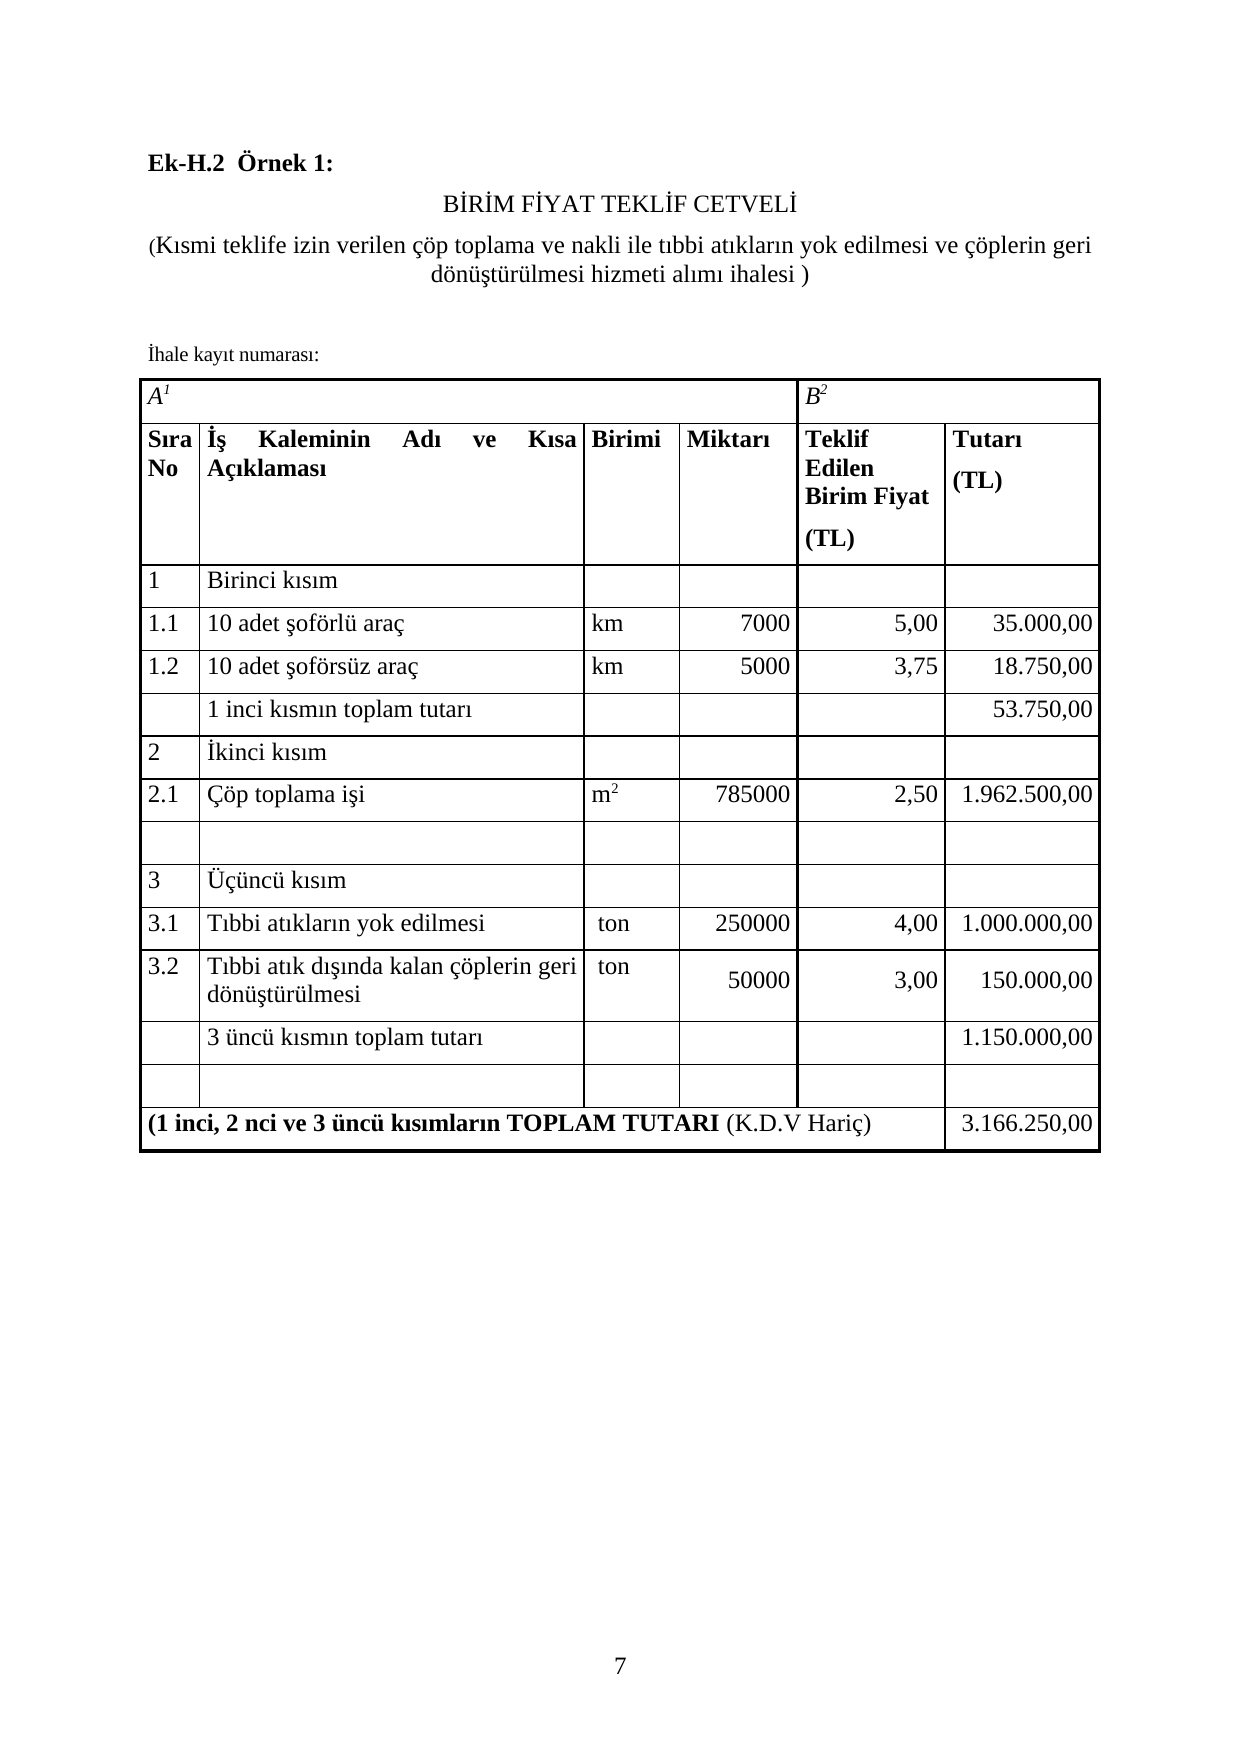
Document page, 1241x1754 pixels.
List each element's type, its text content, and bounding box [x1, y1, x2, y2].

table_cell [799, 822, 944, 864]
table_cell [799, 694, 944, 735]
table_cell 7000 [680, 608, 796, 649]
table_cell Birimi [585, 424, 679, 564]
table_cell İş Kaleminin Adı ve Kısa Açıklaması [200, 424, 583, 564]
table_cell 10 adet şoförsüz araç [200, 651, 583, 692]
table_cell 18.750,00 [946, 651, 1098, 692]
table_cell [799, 1022, 944, 1064]
table_cell 150.000,00 [946, 951, 1098, 1021]
table_cell Çöp toplama işi [200, 780, 583, 821]
table_cell 1.150.000,00 [946, 1022, 1098, 1064]
table_cell [142, 822, 199, 864]
table_cell [799, 566, 944, 607]
table_cell 50000 [680, 951, 796, 1021]
table_cell 35.000,00 [946, 608, 1098, 649]
table_cell [946, 1065, 1098, 1106]
table_cell [585, 822, 679, 864]
table_cell 250000 [680, 908, 796, 949]
table_cell Birinci kısım [200, 566, 583, 607]
table_cell 2 [142, 737, 199, 778]
table_cell (1 inci, 2 nci ve 3 üncü kısımların TOPLAM TUTARI (K.D.V Hariç) [142, 1108, 944, 1149]
table_cell [680, 694, 796, 735]
table_cell [142, 1065, 199, 1106]
text İhale kayıt numarası: [148, 341, 1092, 366]
table_cell 3.2 [142, 951, 199, 1021]
table_cell Tutarı (TL) [946, 424, 1098, 564]
table_cell İkinci kısım [200, 737, 583, 778]
table_cell 785000 [680, 780, 796, 821]
table_cell ton [585, 951, 679, 1021]
table_cell 10 adet şoförlü araç [200, 608, 583, 649]
table_cell km [585, 608, 679, 649]
table_cell [200, 1065, 583, 1106]
table_cell 3.1 [142, 908, 199, 949]
table_cell m2 [585, 780, 679, 821]
table_cell 3,00 [799, 951, 944, 1021]
table_cell [585, 865, 679, 906]
table_cell Üçüncü kısım [200, 865, 583, 906]
table_cell 1 inci kısmın toplam tutarı [200, 694, 583, 735]
table_cell 1 [142, 566, 199, 607]
table_cell 3,75 [799, 651, 944, 692]
table_cell [680, 822, 796, 864]
table_cell [680, 566, 796, 607]
table_cell [142, 694, 199, 735]
table_cell [585, 737, 679, 778]
table_cell [142, 1022, 199, 1064]
table_cell [680, 737, 796, 778]
table_cell [200, 822, 583, 864]
text BİRİM FİYAT TEKLİF CETVELİ [148, 189, 1092, 218]
table_cell [946, 865, 1098, 906]
table_cell [799, 737, 944, 778]
text (Kısmi teklife izin verilen çöp toplama ve nakli ile tıbbi atıkların yok edilmesi ve çöplerin geri dönüştürülmesi hizmeti alımı ihalesi ) [148, 230, 1092, 288]
table_cell 3.166.250,00 [946, 1108, 1098, 1149]
table_cell [799, 865, 944, 906]
table_cell Miktarı [680, 424, 796, 564]
table_cell 5,00 [799, 608, 944, 649]
table_cell 3 üncü kısmın toplam tutarı [200, 1022, 583, 1064]
table_cell 3 [142, 865, 199, 906]
table_header A1 [142, 381, 796, 422]
table_cell [585, 1065, 679, 1106]
table_cell 5000 [680, 651, 796, 692]
table_cell km [585, 651, 679, 692]
table_cell [585, 1022, 679, 1064]
table_cell 4,00 [799, 908, 944, 949]
table_cell Tıbbi atık dışında kalan çöplerin geri dönüştürülmesi [200, 951, 583, 1021]
text Ek-H.2 Örnek 1: [148, 148, 1092, 176]
table_cell [946, 737, 1098, 778]
table_header B2 [799, 381, 1098, 422]
table_cell [946, 566, 1098, 607]
table_cell Teklif Edilen Birim Fiyat (TL) [799, 424, 944, 564]
table_cell ton [585, 908, 679, 949]
table_cell [680, 1022, 796, 1064]
table_cell 2,50 [799, 780, 944, 821]
table_cell 1.2 [142, 651, 199, 692]
table_cell [585, 694, 679, 735]
table_cell Sıra No [142, 424, 199, 564]
table_cell Tıbbi atıkların yok edilmesi [200, 908, 583, 949]
table_cell 1.1 [142, 608, 199, 649]
table_cell [946, 822, 1098, 864]
table_cell 1.000.000,00 [946, 908, 1098, 949]
table_cell [680, 1065, 796, 1106]
table_cell 53.750,00 [946, 694, 1098, 735]
table_cell 1.962.500,00 [946, 780, 1098, 821]
table_cell [585, 566, 679, 607]
table_cell [799, 1065, 944, 1106]
table_cell [680, 865, 796, 906]
table_cell 2.1 [142, 780, 199, 821]
